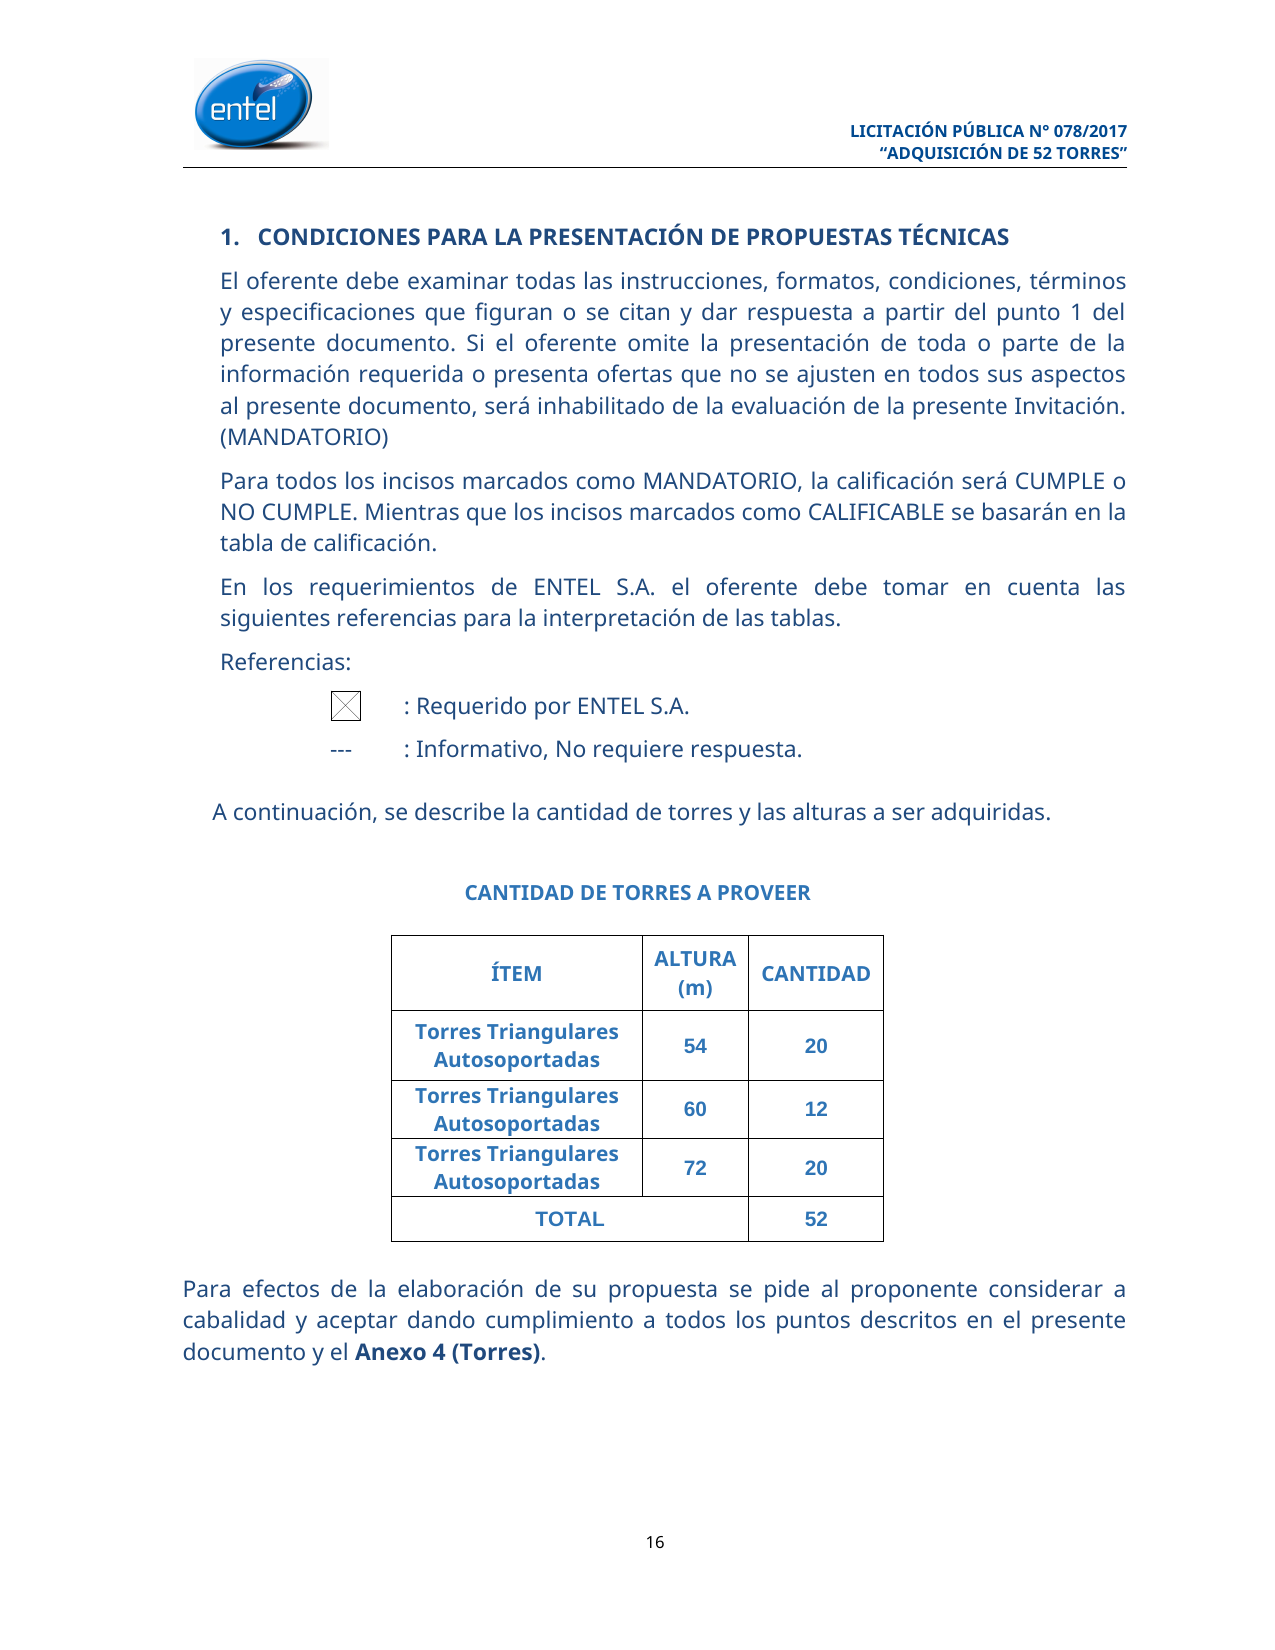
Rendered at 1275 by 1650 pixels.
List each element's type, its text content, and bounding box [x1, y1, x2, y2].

table_header CANTIDAD DE TORRES A PROVEER [219, 859, 1056, 1242]
list CONDICIONES PARA LA PRESENTACIÓN DE PROPUESTAS TÉCNICAS [220, 221, 1127, 252]
text Para efectos de la elaboración de su propuesta se pide al proponente considerar a cabalidad y aceptar dando cumplimiento a todos los puntos descritos en el presente documento y el Anexo 4 (Torres). [182, 1273, 1127, 1367]
text Referencias: [220, 646, 1127, 677]
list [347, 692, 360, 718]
text El oferente debe examinar todas las instrucciones, formatos, condiciones, términos y especificaciones que figuran o se citan y dar respuesta a partir del punto 1 del presente documento. Si el oferente omite la presentación de toda o parte de la información requerida o presenta ofertas que no se ajusten en todos sus aspectos al presente documento, será inhabilitado de la evaluación de la presente Invitación. (MANDATORIO) [220, 265, 1127, 452]
text Para todos los incisos marcados como MANDATORIO, la calificación será CUMPLE o NO CUMPLE. Mientras que los incisos marcados como CALIFICABLE se basarán en la tabla de calificación. [220, 465, 1127, 558]
list : Requerido por ENTEL S.A. [361, 690, 1127, 721]
list A continuación, se describe la cantidad de torres y las alturas a ser adquiridas. [212, 796, 1127, 827]
list --- : Informativo, No requiere respuesta. [330, 733, 1127, 765]
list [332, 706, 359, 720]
picture [194, 58, 330, 150]
text En los requerimientos de ENTEL S.A. el oferente debe tomar en cuenta las siguientes referencias para la interpretación de las tablas. [220, 571, 1127, 633]
